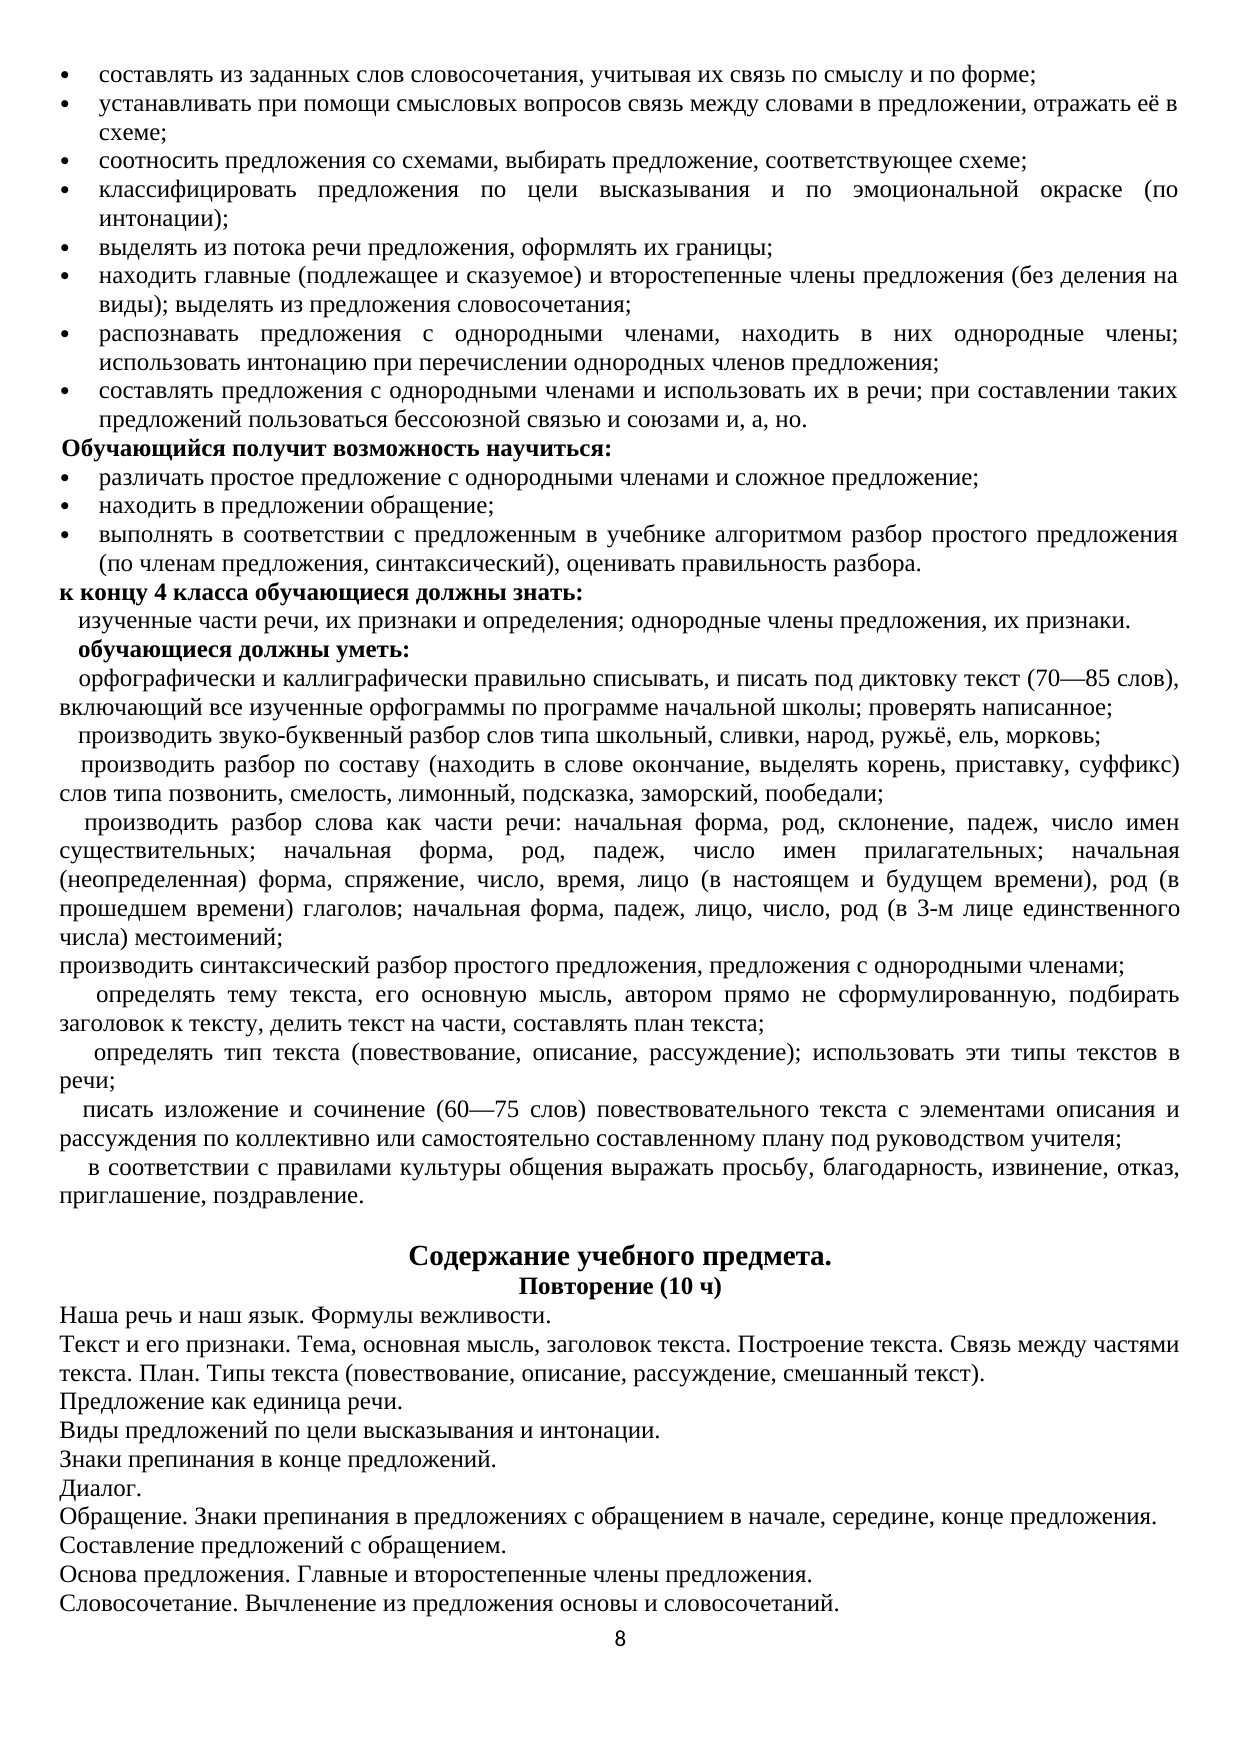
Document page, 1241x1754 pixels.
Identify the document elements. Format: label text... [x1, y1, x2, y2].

list выделять из потока речи предложения, оформлять их границы; [61, 232, 1181, 260]
text Основа предложения. Главные и второстепенные члены предложения. [59, 1559, 1181, 1588]
text Знаки препинания в конце предложений. [59, 1444, 1181, 1473]
text изученные части речи, их признаки и определения; однородные члены предложения, их признаки. [59, 605, 1181, 634]
list выполнять в соответствии с предложенным в учебнике алгоритмом разбор простого предложения (по членам предложения, синтаксический), оценивать правильность разбора. [61, 519, 1179, 577]
list устанавливать при помощи смысловых вопросов связь между словами в предложении, отражать её в схеме; [61, 88, 1179, 145]
text определять тип текста (повествование, описание, рассуждение); использовать эти типы текстов в речи; [59, 1037, 1181, 1094]
text определять тему текста, его основную мысль, автором прямо не сформулированную, подбирать заголовок к тексту, делить текст на части, составлять план текста; [59, 979, 1181, 1037]
text производить разбор по составу (находить в слове окончание, выделять корень, приставку, суффикс) слов типа позвонить, смелость, лимонный, подсказка, заморский, пообедали; [59, 749, 1181, 807]
list классифицировать предложения по цели высказывания и по эмоциональной окраске (по интонации); [61, 174, 1179, 232]
list находить в предложении обращение; [61, 490, 1181, 519]
text Диалог. [59, 1473, 1181, 1501]
text Виды предложений по цели высказывания и интонации. [59, 1415, 1181, 1444]
text Содержание учебного предмета. [59, 1238, 1181, 1271]
text производить звуко-буквенный разбор слов типа школьный, сливки, народ, ружьё, ель, морковь; [59, 720, 1181, 749]
text Повторение (10 ч) [59, 1271, 1181, 1300]
text орфографически и каллиграфически правильно списывать, и писать под диктовку текст (70—85 слов), включающий все изученные орфограммы по программе начальной школы; проверять написанное; [59, 663, 1181, 720]
text производить синтаксический разбор простого предложения, предложения с однородными членами; [59, 950, 1181, 979]
list находить главные (подлежащее и сказуемое) и второстепенные члены предложения (без деления на виды); выделять из предложения словосочетания; [61, 260, 1179, 318]
text Наша речь и наш язык. Формулы вежливости. [59, 1300, 1181, 1329]
text в соответствии с правилами культуры общения выражать просьбу, благодарность, извинение, отказ, приглашение, поздравление. [59, 1152, 1181, 1209]
text Текст и его признаки. Тема, основная мысль, заголовок текста. Построение текста. Связь между частями текста. План. Типы текста (повествование, описание, рассуждение, смешанный текст). [59, 1329, 1181, 1386]
text Словосочетание. Вычленение из предложения основы и словосочетаний. [59, 1588, 1181, 1616]
text Обращение. Знаки препинания в предложениях с обращением в начале, середине, конце предложения. Составление предложений с обращением. [59, 1501, 1181, 1559]
text писать изложение и сочинение (60—75 слов) повествовательного текста с элементами описания и рассуждения по коллективно или самостоятельно составленному плану под руководством учителя; [59, 1094, 1181, 1152]
text Предложение как единица речи. [59, 1386, 1181, 1415]
list распознавать предложения с однородными членами, находить в них однородные члены; использовать интонацию при перечислении однородных членов предложения; [61, 318, 1179, 375]
text производить разбор слова как части речи: начальная форма, род, склонение, падеж, число имен существительных; начальная форма, род, падеж, число имен прилагательных; начальная (неопределенная) форма, спряжение, число, время, лицо (в настоящем и будущем времени), род (в прошедшем времени) глаголов; начальная форма, падеж, лицо, число, род (в 3-м лице единственного числа) местоимений; [59, 807, 1181, 950]
list различать простое предложение с однородными членами и сложное предложение; [61, 462, 1179, 490]
text к концу 4 класса обучающиеся должны знать: [59, 577, 1181, 605]
list составлять из заданных слов словосочетания, учитывая их связь по смыслу и по форме; [61, 59, 1179, 88]
list составлять предложения с однородными членами и использовать их в речи; при составлении таких предложений пользоваться бессоюзной связью и союзами и, а, но. [61, 375, 1179, 433]
list соотносить предложения со схемами, выбирать предложение, соответствующее схеме; [61, 145, 1179, 174]
text Обучающийся получит возможность научиться: [61, 433, 1181, 462]
text обучающиеся должны уметь: [59, 634, 1181, 663]
